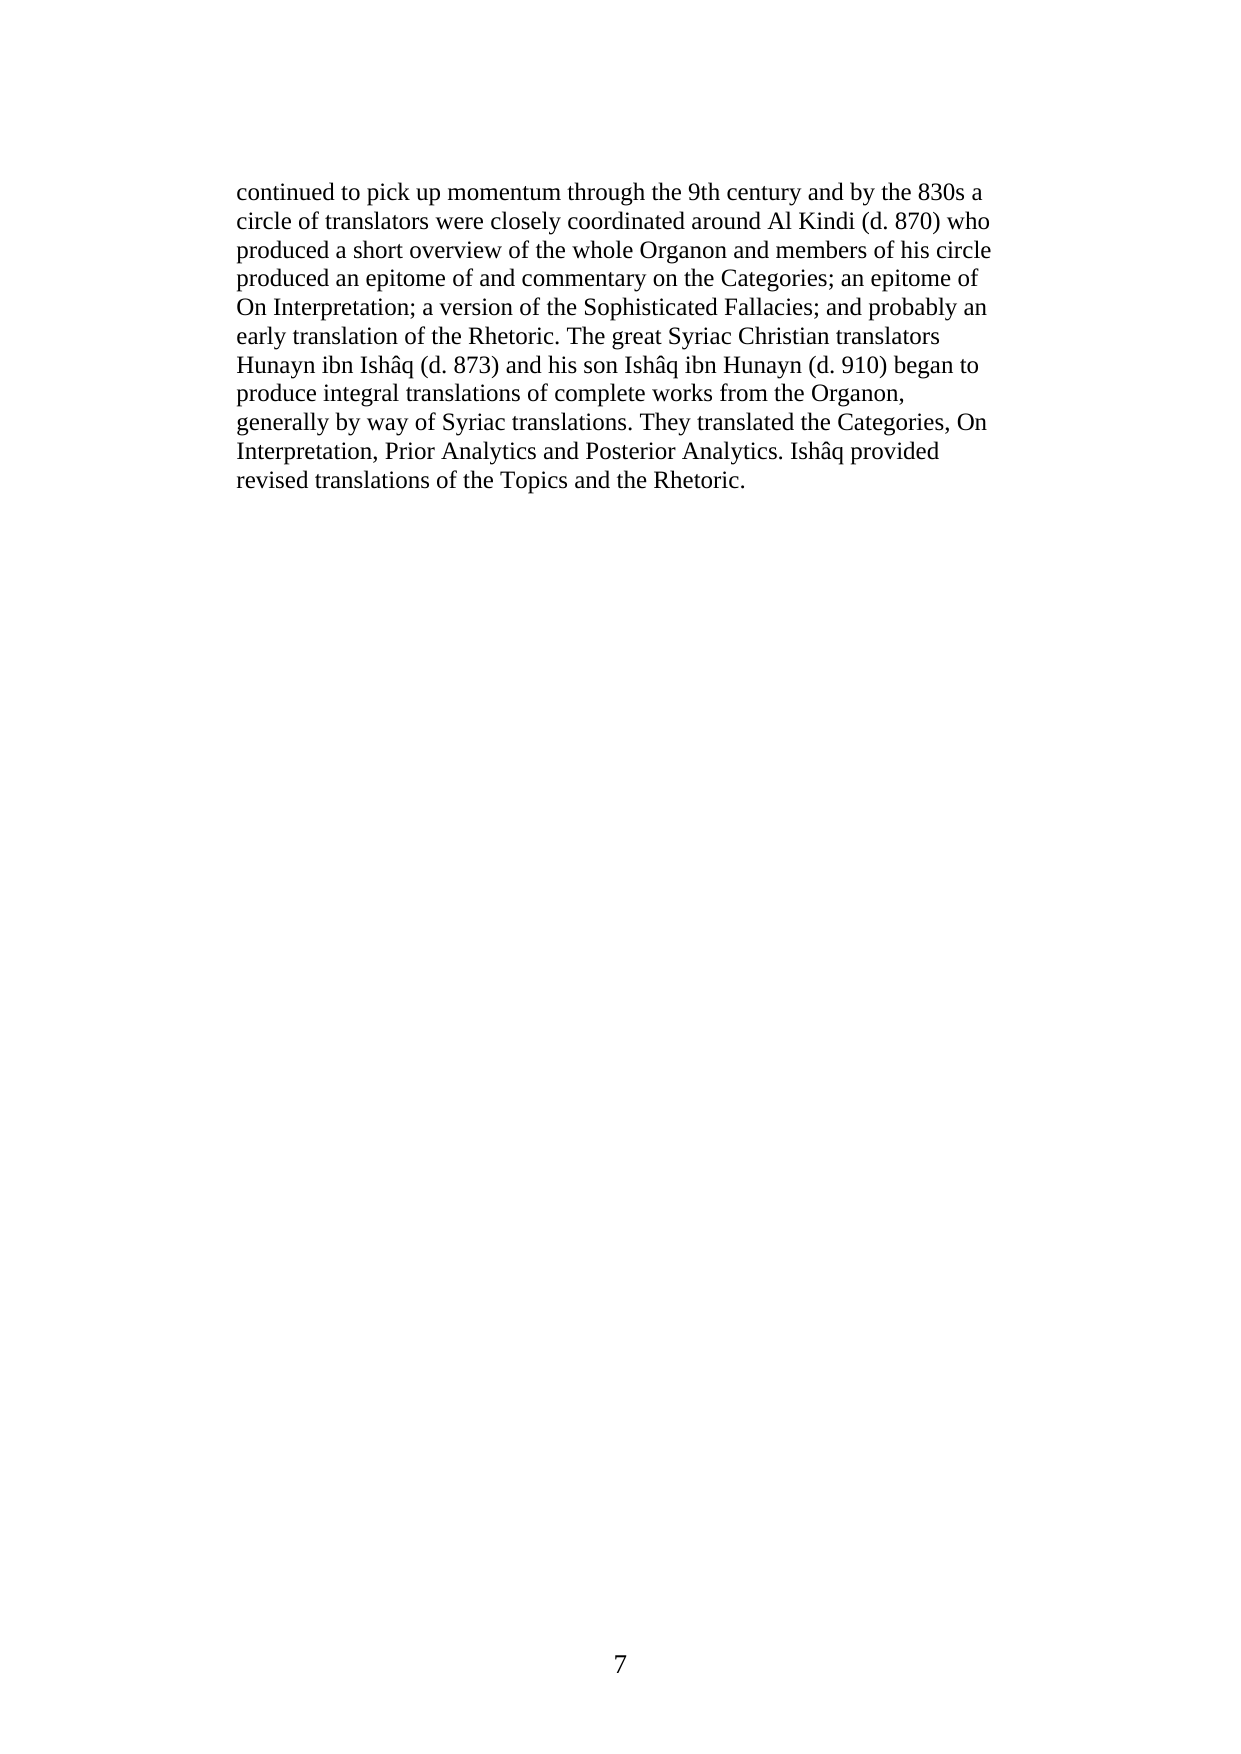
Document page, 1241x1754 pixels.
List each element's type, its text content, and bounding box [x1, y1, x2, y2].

text produced a short overview of the whole Organon and members of his circle produced an epitome of and commentary on the Categories; an epitome of On Interpretation; a version of the Sophisticated Fallacies; and probably an early translation of the Rhetoric. The great Syriac Christian translators Hunayn ibn Ishâq (d. 873) and his son Ishâq ibn Hunayn (d. 910) began to produce integral translations of complete works from the Organon, generally by way of Syriac translations. They translated the Categories, On Interpretation, Prior Analytics and Posterior Analytics. Ishâq provided revised translations of the Topics and the Rhetoric. [236, 235, 1004, 493]
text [236, 177, 1004, 235]
